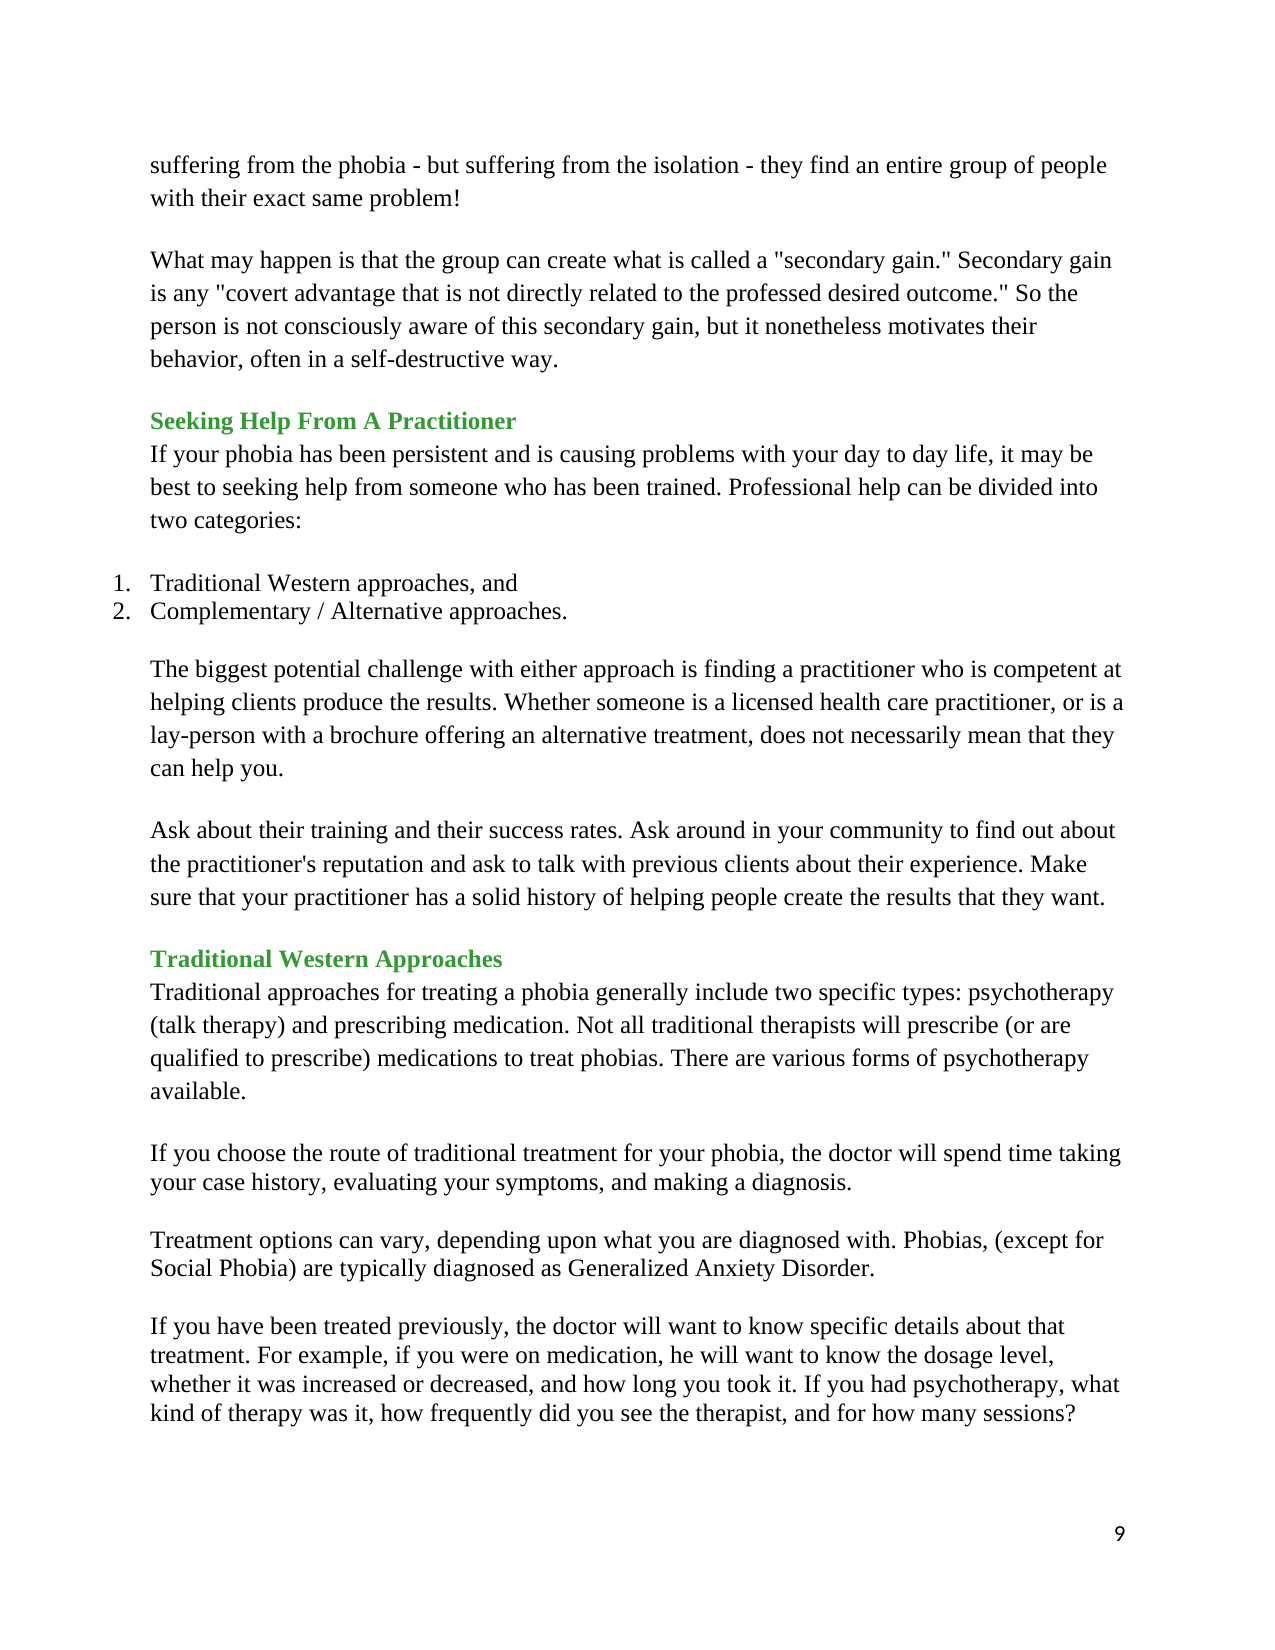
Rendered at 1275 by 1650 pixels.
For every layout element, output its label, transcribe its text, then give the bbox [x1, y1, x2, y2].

text Traditional Western Approaches Traditional approaches for treating a phobia generally include two specific types: psychotherapy (talk therapy) and prescribing medication. Not all traditional therapists will prescribe (or are qualified to prescribe) medications to treat phobias. There are various forms of psychotherapy available. [150, 944, 1125, 1105]
text If you have been treated previously, the doctor will want to know specific details about that treatment. For example, if you were on medication, he will want to know the dosage level, whether it was increased or decreased, and how long you took it. If you had psychotherapy, what kind of therapy was it, how frequently did you see the therapist, and for how many sessions? [150, 1311, 1125, 1426]
text Ask about their training and their success rates. Ask around in your community to find out about the practitioner's reputation and ask to talk with previous clients about their experience. Make sure that your practitioner has a solid history of helping people create the results that they want. [150, 816, 1125, 910]
text Seeking Help From A Practitioner If your phobia has been persistent and is causing problems with your day to day life, it may be best to seeking help from someone who has been trained. Professional help can be divided into two categories: [150, 406, 1125, 534]
text What may happen is that the group can create what is called a "secondary gain." Secondary gain is any "covert advantage that is not directly related to the professed desired outcome." So the person is not consciously aware of this secondary gain, but it nonetheless motivates their behavior, often in a self-destructive way. [150, 245, 1125, 373]
list Traditional Western approaches, and [112, 568, 1125, 596]
text Treatment options can vary, depending upon what you are diagnosed with. Phobias, (except for Social Phobia) are typically diagnosed as Generalized Anxiety Disorder. [150, 1225, 1125, 1282]
list Complementary / Alternative approaches. [112, 596, 1125, 625]
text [150, 150, 1125, 212]
text If you choose the route of traditional treatment for your phobia, the doctor will spend time taking your case history, evaluating your symptoms, and making a diagnosis. [150, 1138, 1125, 1196]
text The biggest potential challenge with either approach is finding a practitioner who is competent at helping clients produce the results. Whether someone is a licensed health care practitioner, or is a lay-person with a brochure offering an alternative treatment, does not necessarily mean that they can help you. [150, 654, 1125, 782]
